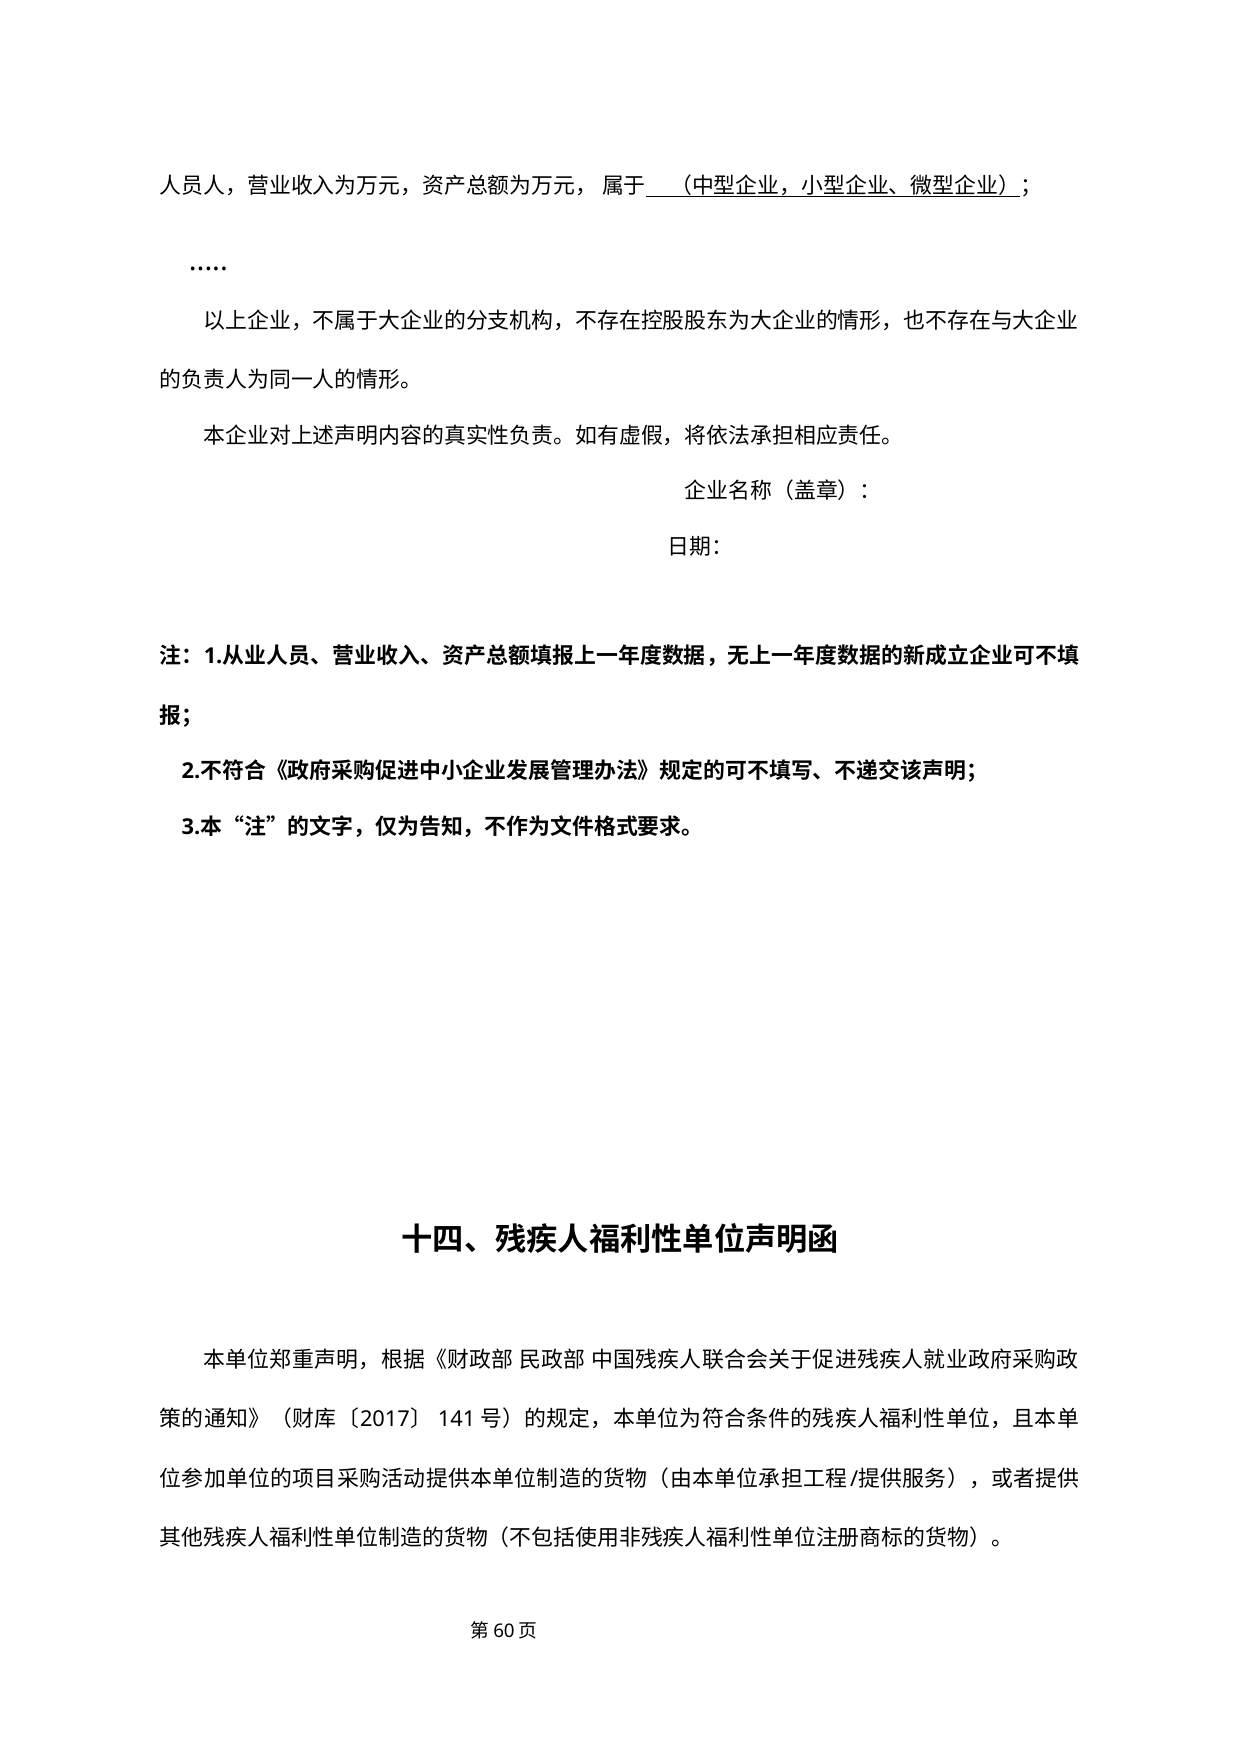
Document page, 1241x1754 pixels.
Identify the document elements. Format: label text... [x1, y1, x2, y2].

text 以上企业，不属于大企业的分支机构，不存在控股股东为大企业的情形，也不存在与大企业的负责人为同一人的情形。 [159, 299, 1081, 398]
text 企业名称（盖章）： [159, 469, 1081, 509]
text 日期： [159, 525, 1081, 564]
text 注：1.从业人员、营业收入、资产总额填报上一年度数据，无上一年度数据的新成立企业可不填报； [159, 634, 1081, 733]
text ..... [159, 220, 1081, 299]
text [159, 164, 1081, 204]
text 3.本“注”的文字，仅为告知，不作为文件格式要求。 [159, 805, 1081, 844]
text 2.不符合《政府采购促进中小企业发展管理办法》规定的可不填写、不递交该声明； [159, 749, 1081, 789]
text 本企业对上述声明内容的真实性负责。如有虚假，将依法承担相应责任。 [159, 414, 1081, 453]
text 十四、残疾人福利性单位声明函 [159, 1197, 1081, 1276]
text 本单位郑重声明，根据《财政部 民政部 中国残疾人联合会关于促进残疾人就业政府采购政策的通知》（财库〔2017〕 141号）的规定，本单位为符合条件的残疾人福利性单位，且本单位参加单位的项目采购活动提供本单位制造的货物（由本单位承担工程/提供服务），或者提供其他残疾人福利性单位制造的货物（不包括使用非残疾人福利性单位注册商标的货物）。 [159, 1338, 1081, 1556]
